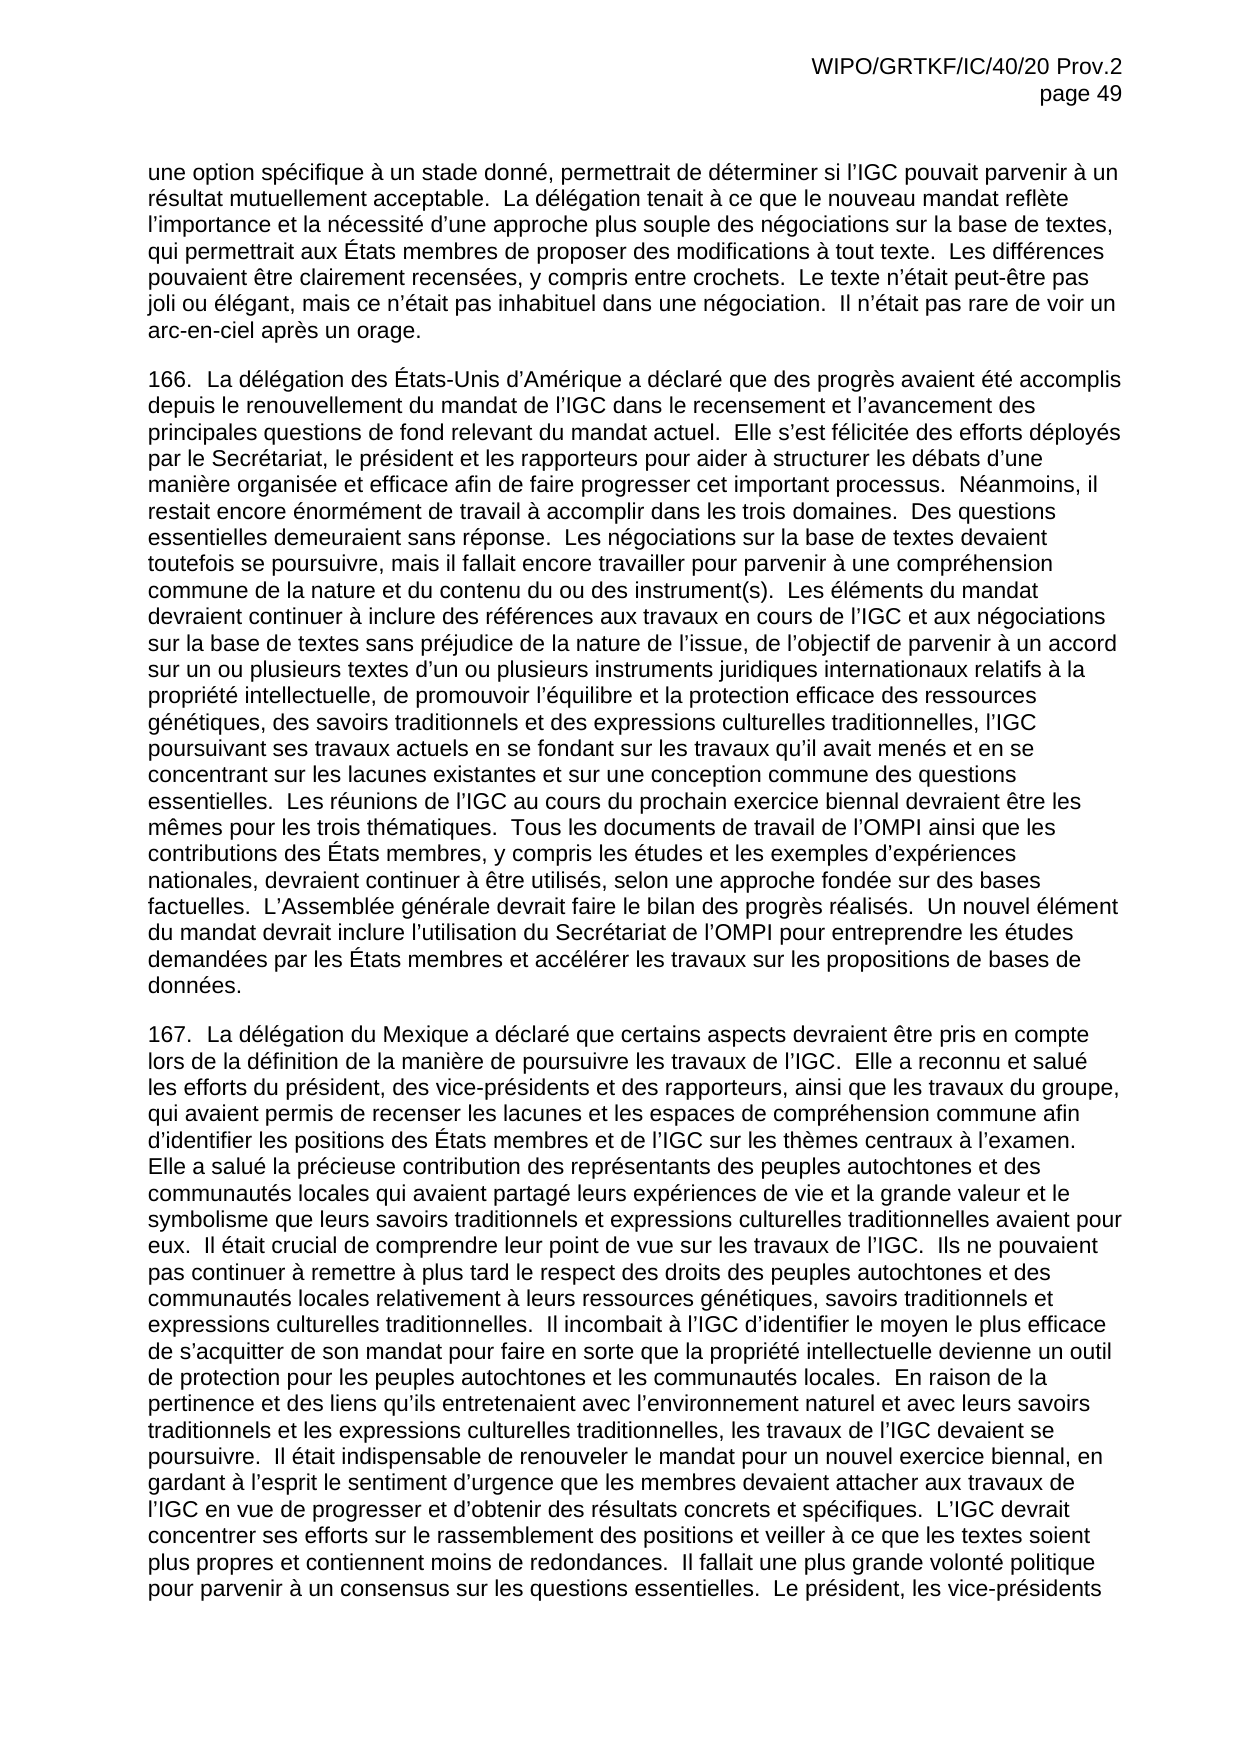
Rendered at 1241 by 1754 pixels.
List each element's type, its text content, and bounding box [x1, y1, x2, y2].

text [148, 1021, 1122, 1601]
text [148, 158, 1122, 343]
text La délégation des États-Unis d’Amérique a déclaré que des progrès avaient été accomplis depuis le renouvellement du mandat de l’IGC dans le recensement et l’avancement des principales questions de fond relevant du mandat actuel. Elle s’est félicitée des efforts déployés par le Secrétariat, le président et les rapporteurs pour aider à structurer les débats d’une manière organisée et efficace afin de faire progresser cet important processus. Néanmoins, il restait encore énormément de travail à accomplir dans les trois domaines. Des questions essentielles demeuraient sans réponse. Les négociations sur la base de textes devaient toutefois se poursuivre, mais il fallait encore travailler pour parvenir à une compréhension commune de la nature et du contenu du ou des instrument(s). Les éléments du mandat devraient continuer à inclure des références aux travaux en cours de l’IGC et aux négociations sur la base de textes sans préjudice de la nature de l’issue, de l’objectif de parvenir à un accord sur un ou plusieurs textes d’un ou plusieurs instruments juridiques internationaux relatifs à la propriété intellectuelle, de promouvoir l’équilibre et la protection efficace des ressources génétiques, des savoirs traditionnels et des expressions culturelles traditionnelles, l’IGC poursuivant ses travaux actuels en se fondant sur les travaux qu’il avait menés et en se concentrant sur les lacunes existantes et sur une conception commune des questions essentielles. Les réunions de l’IGC au cours du prochain exercice biennal devraient être les mêmes pour les trois thématiques. Tous les documents de travail de l’OMPI ainsi que les contributions des États membres, y compris les études et les exemples d’expériences nationales, devraient continuer à être utilisés, selon une approche fondée sur des bases factuelles. L’Assemblée générale devrait faire le bilan des progrès réalisés. Un nouvel élément du mandat devrait inclure l’utilisation du Secrétariat de l’OMPI pour entreprendre les études demandées par les États membres et accélérer les travaux sur les propositions de bases de données. [148, 366, 1122, 998]
